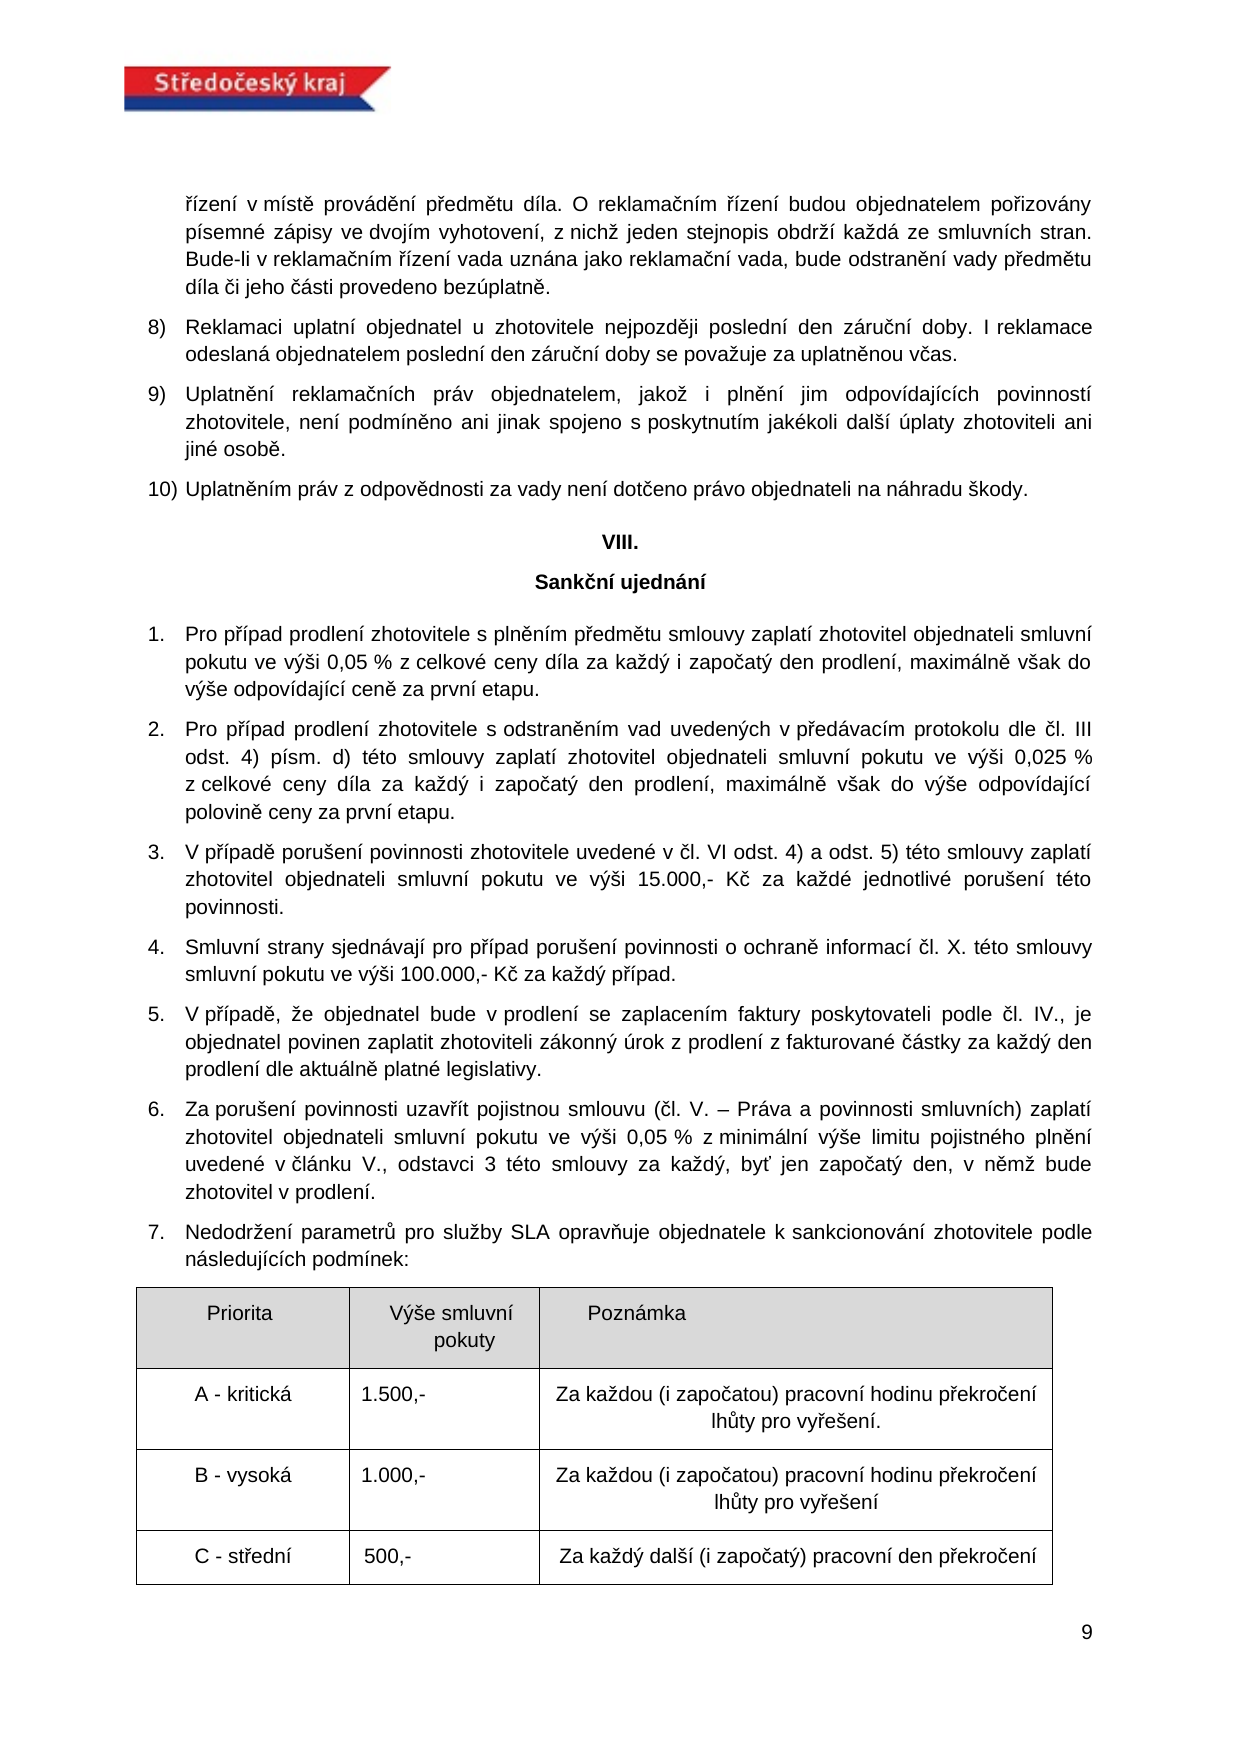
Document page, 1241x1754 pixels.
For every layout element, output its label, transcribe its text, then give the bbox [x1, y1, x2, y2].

table_cell Za každý další (i započatý) pracovní den překročení lhůty pro vyřešení [540, 1531, 1052, 1584]
table_cell C - střední [137, 1531, 349, 1584]
table_cell 1.500,- [350, 1369, 539, 1449]
list Nedodržení parametrů pro služby SLA opravňuje objednatele k sankcionování zhotovitele podle následujících podmínek: [148, 1219, 1093, 1271]
list Pro případ prodlení zhotovitele s odstraněním vad uvedených v předávacím protokolu dle čl. III odst. 4) písm. d) této smlouvy zaplatí zhotovitel objednateli smluvní pokutu ve výši 0,025 % z celkové ceny díla za každý i započatý den prodlení, maximálně však do výše odpovídající polovině ceny za první etapu. [148, 717, 1093, 823]
table_header Výše smluvní pokuty [350, 1288, 539, 1368]
list V případě, že objednatel bude v prodlení se zaplacením faktury poskytovateli podle čl. IV., je objednatel povinen zaplatit zhotoviteli zákonný úrok z prodlení z fakturované částky za každý den prodlení dle aktuálně platné legislativy. [148, 1002, 1093, 1081]
table_cell Za každou (i započatou) pracovní hodinu překročení lhůty pro vyřešení [540, 1450, 1052, 1530]
table_cell 1.000,- [350, 1450, 539, 1530]
table_cell 500,- [350, 1531, 539, 1584]
list Uplatněním práv z odpovědnosti za vady není dotčeno právo objednateli na náhradu škody. [148, 477, 1093, 501]
list Smluvní strany sjednávají pro případ porušení povinnosti o ochraně informací čl. X. této smlouvy smluvní pokutu ve výši 100.000,- Kč za každý případ. [148, 934, 1093, 986]
table_cell Za každou (i započatou) pracovní hodinu překročení lhůty pro vyřešení. [540, 1369, 1052, 1449]
table_cell A - kritická [137, 1369, 349, 1449]
table_header Poznámka [540, 1288, 1052, 1368]
list Za porušení povinnosti uzavřít pojistnou smlouvu (čl. V. – Práva a povinnosti smluvních) zaplatí zhotovitel objednateli smluvní pokutu ve výši 0,05 % z minimální výše limitu pojistného plnění uvedené v článku V., odstavci 3 této smlouvy za každý, byť jen započatý den, v němž bude zhotovitel v prodlení. [148, 1097, 1093, 1203]
table_cell B - vysoká [137, 1450, 349, 1530]
list Pro případ prodlení zhotovitele s plněním předmětu smlouvy zaplatí zhotovitel objednateli smluvní pokutu ve výši 0,05 % z celkové ceny díla za každý i započatý den prodlení, maximálně však do výše odpovídající ceně za první etapu. [148, 622, 1093, 701]
title Sankční ujednání [148, 569, 1093, 593]
picture [124, 20, 392, 161]
title VIII. [148, 529, 1093, 553]
list V případě porušení povinnosti zhotovitele uvedené v čl. VI odst. 4) a odst. 5) této smlouvy zaplatí zhotovitel objednateli smluvní pokutu ve výši 15.000,- Kč za každé jednotlivé porušení této povinnosti. [148, 839, 1093, 918]
list Uplatnění reklamačních práv objednatelem, jakož i plnění jim odpovídajících povinností zhotovitele, není podmíněno ani jinak spojeno s poskytnutím jakékoli další úplaty zhotoviteli ani jiné osobě. [148, 382, 1093, 461]
table_header Priorita [137, 1288, 349, 1368]
list Reklamaci uplatní objednatel u zhotovitele nejpozději poslední den záruční doby. I reklamace odeslaná objednatelem poslední den záruční doby se považuje za uplatněnou včas. [148, 314, 1093, 366]
